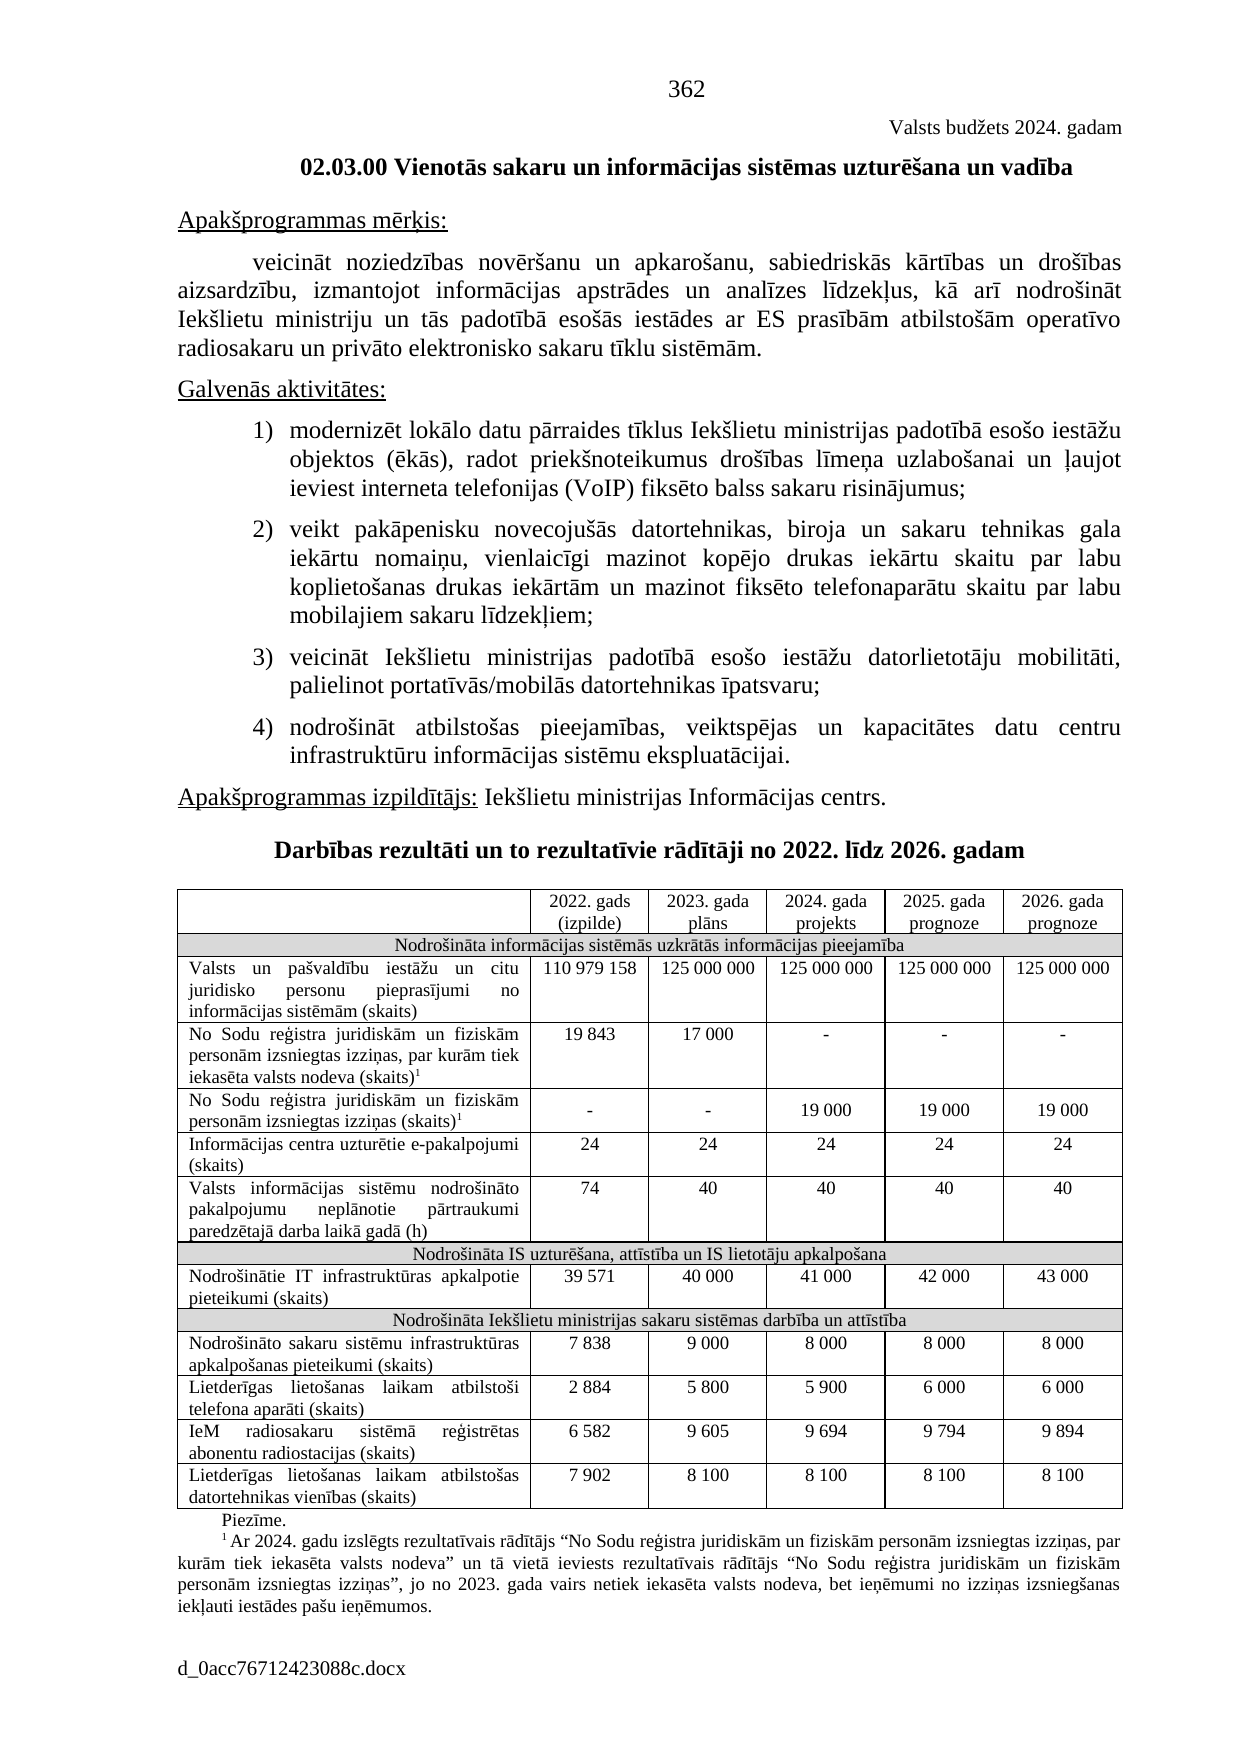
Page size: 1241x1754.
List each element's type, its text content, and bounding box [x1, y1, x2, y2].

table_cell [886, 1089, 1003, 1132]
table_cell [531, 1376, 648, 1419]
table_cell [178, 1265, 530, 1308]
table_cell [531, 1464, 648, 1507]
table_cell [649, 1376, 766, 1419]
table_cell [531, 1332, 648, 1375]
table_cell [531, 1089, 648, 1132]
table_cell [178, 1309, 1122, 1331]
text Apakšprogrammas mērķis: [177, 205, 1122, 234]
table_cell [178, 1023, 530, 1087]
list veikt pakāpenisku novecojušās datortehnikas, biroja un sakaru tehnikas gala iekārtu nomaiņu, vienlaicīgi mazinot kopējo drukas iekārtu skaitu par labu koplietošanas drukas iekārtām un mazinot fiksēto telefonaparātu skaitu par labu mobilajiem sakaru līdzekļiem; [252, 514, 1122, 629]
text 1 Ar 2024. gadu izslēgts rezultatīvais rādītājs “No Sodu reģistra juridiskām un fiziskām personām izsniegtas izziņas, par kurām tiek iekasēta valsts nodeva” un tā vietā ieviests rezultatīvais rādītājs “No Sodu reģistra juridiskām un fiziskām personām izsniegtas izziņas”, jo no 2023. gada vairs netiek iekasēta valsts nodeva, bet ieņēmumi no izziņas izsniegšanas iekļauti iestādes pašu ieņēmumos. [177, 1530, 1122, 1616]
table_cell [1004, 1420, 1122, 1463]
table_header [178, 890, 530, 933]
list modernizēt lokālo datu pārraides tīklus Iekšlietu ministrijas padotībā esošo iestāžu objektos (ēkās), radot priekšnoteikumus drošības līmeņa uzlabošanai un ļaujot ieviest interneta telefonijas (VoIP) fiksēto balss sakaru risinājumus; [252, 415, 1122, 502]
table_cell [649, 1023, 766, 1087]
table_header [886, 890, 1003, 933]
text veicināt noziedzības novēršanu un apkarošanu, sabiedriskās kārtības un drošības aizsardzību, izmantojot informācijas apstrādes un analīzes līdzekļus, kā arī nodrošināt Iekšlietu ministriju un tās padotībā esošās iestādes ar ES prasībām atbilstošām operatīvo radiosakaru un privāto elektronisko sakaru tīklu sistēmām. [177, 247, 1122, 362]
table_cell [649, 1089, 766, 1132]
text Darbības rezultāti un to rezultatīvie rādītāji no 2022. līdz 2026. gadam [177, 835, 1122, 864]
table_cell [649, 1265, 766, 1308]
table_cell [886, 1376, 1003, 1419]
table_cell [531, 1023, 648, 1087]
text Apakšprogrammas izpildītājs: Iekšlietu ministrijas Informācijas centrs. [177, 782, 1122, 810]
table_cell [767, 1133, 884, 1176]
text 02.03.00 Vienotās sakaru un informācijas sistēmas uzturēšana un vadība [177, 152, 1122, 180]
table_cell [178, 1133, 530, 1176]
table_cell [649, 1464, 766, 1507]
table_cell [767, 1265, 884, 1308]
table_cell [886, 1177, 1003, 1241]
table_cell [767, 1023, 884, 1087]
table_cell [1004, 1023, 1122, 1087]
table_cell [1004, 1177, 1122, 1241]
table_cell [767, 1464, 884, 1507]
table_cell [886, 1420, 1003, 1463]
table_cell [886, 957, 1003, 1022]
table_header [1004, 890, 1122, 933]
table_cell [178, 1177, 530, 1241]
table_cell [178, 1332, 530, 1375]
text Piezīme. [221, 1509, 1122, 1530]
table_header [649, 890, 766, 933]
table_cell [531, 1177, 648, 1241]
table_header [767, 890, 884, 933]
list nodrošināt atbilstošas pieejamības, veiktspējas un kapacitātes datu centru infrastruktūru informācijas sistēmu ekspluatācijai. [252, 712, 1122, 769]
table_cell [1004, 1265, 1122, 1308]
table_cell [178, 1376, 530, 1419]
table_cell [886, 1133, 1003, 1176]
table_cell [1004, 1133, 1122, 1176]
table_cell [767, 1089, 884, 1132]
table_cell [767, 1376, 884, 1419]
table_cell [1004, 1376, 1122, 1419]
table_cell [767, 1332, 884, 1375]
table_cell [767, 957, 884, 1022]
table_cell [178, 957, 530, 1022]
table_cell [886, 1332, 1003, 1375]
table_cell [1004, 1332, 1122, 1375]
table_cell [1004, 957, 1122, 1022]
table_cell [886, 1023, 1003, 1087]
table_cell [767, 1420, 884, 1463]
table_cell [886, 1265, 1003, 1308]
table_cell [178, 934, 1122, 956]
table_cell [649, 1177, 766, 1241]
text Galvenās aktivitātes: [177, 374, 1122, 403]
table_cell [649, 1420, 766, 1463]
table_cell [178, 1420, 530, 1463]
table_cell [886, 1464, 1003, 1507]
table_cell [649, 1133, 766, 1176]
list veicināt Iekšlietu ministrijas padotībā esošo iestāžu datorlietotāju mobilitāti, palielinot portatīvās/mobilās datortehnikas īpatsvaru; [252, 642, 1122, 699]
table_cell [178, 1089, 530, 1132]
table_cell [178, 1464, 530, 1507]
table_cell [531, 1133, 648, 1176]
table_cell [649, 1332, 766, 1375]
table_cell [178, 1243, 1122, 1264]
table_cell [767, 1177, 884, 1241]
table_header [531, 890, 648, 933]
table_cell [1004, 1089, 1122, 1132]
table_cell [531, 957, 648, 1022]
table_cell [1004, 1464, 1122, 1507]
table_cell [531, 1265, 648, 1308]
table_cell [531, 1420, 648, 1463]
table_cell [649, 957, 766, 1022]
